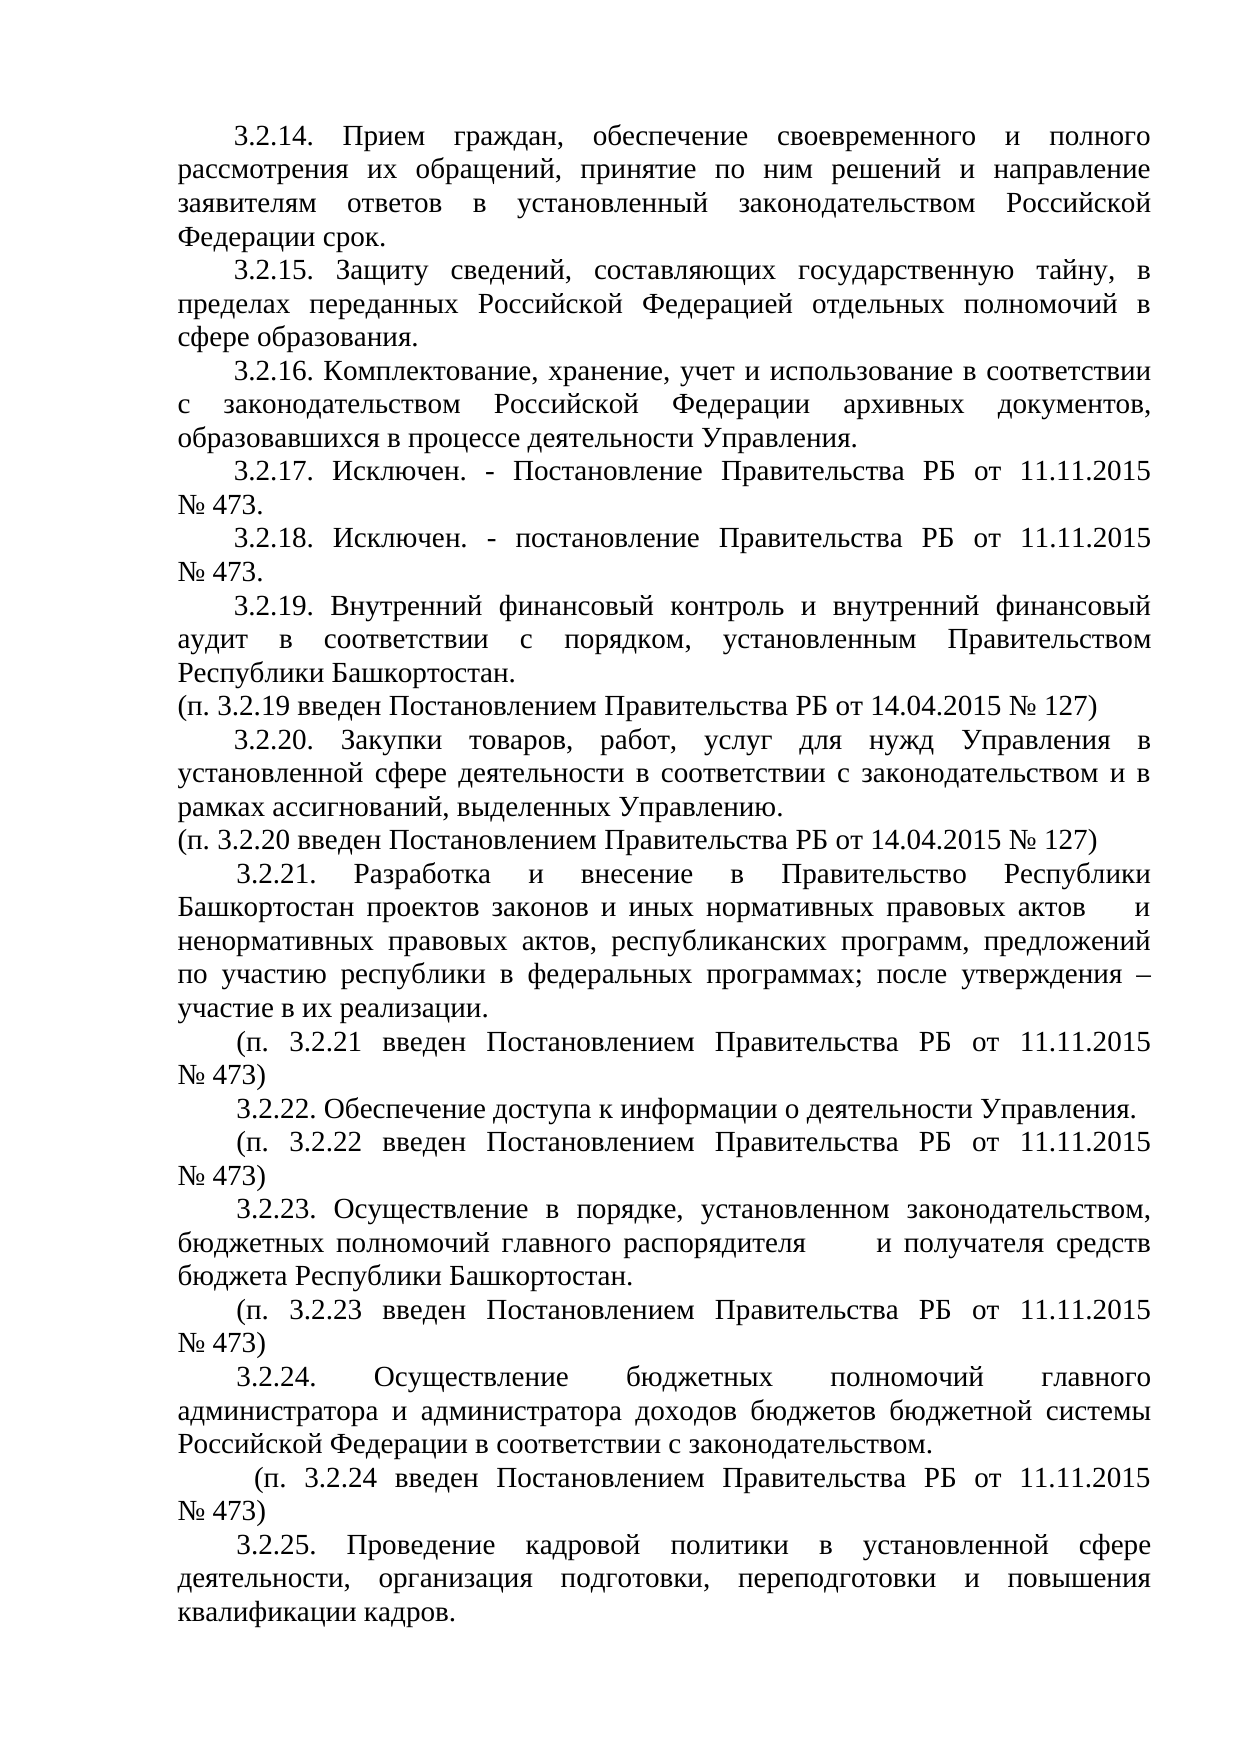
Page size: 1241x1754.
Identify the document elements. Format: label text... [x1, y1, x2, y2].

text (п. 3.2.21 введен Постановлением Правительства РБ от 11.11.2015 № 473) [177, 1024, 1152, 1091]
text 3.2.14. Прием граждан, обеспечение своевременного и полного рассмотрения их обращений, принятие по ним решений и направление заявителям ответов в установленный законодательством Российской Федерации срок. [177, 118, 1152, 252]
text (п. 3.2.20 введен Постановлением Правительства РБ от 14.04.2015 № 127) [177, 822, 1152, 856]
text (п. 3.2.22 введен Постановлением Правительства РБ от 11.11.2015 № 473) [177, 1124, 1152, 1191]
text 3.2.20. Закупки товаров, работ, услуг для нужд Управления в установленной сфере деятельности в соответствии с законодательством и в рамках ассигнований, выделенных Управлению. [177, 722, 1152, 822]
text 3.2.16. Комплектование, хранение, учет и использование в соответствии с законодательством Российской Федерации архивных документов, образовавшихся в процессе деятельности Управления. [177, 353, 1152, 453]
text 3.2.25. Проведение кадровой политики в установленной сфере деятельности, организация подготовки, переподготовки и повышения квалификации кадров. [177, 1527, 1152, 1627]
text (п. 3.2.23 введен Постановлением Правительства РБ от 11.11.2015 № 473) [177, 1292, 1152, 1359]
text 3.2.19. Внутренний финансовый контроль и внутренний финансовый аудит в соответствии с порядком, установленным Правительством Республики Башкортостан. [177, 588, 1152, 688]
text 3.2.15. Защиту сведений, составляющих государственную тайну, в пределах переданных Российской Федерацией отдельных полномочий в сфере образования. [177, 252, 1152, 353]
text 3.2.21. Разработка и внесение в Правительство Республики Башкортостан проектов законов и иных нормативных правовых актов и ненормативных правовых актов, республиканских программ, предложений по участию республики в федеральных программах; после утверждения ‒ участие в их реализации. [177, 856, 1152, 1024]
text 3.2.17. Исключен. - Постановление Правительства РБ от 11.11.2015 № 473. [177, 453, 1152, 521]
text 3.2.23. Осуществление в порядке, установленном законодательством, бюджетных полномочий главного распорядителя и получателя средств бюджета Республики Башкортостан. [177, 1191, 1152, 1292]
text 3.2.24. Осуществление бюджетных полномочий главного администратора и администратора доходов бюджетов бюджетной системы Российской Федерации в соответствии с законодательством. [177, 1359, 1152, 1460]
text (п. 3.2.19 введен Постановлением Правительства РБ от 14.04.2015 № 127) [177, 688, 1152, 722]
text (п. 3.2.24 введен Постановлением Правительства РБ от 11.11.2015 № 473) [177, 1460, 1152, 1527]
text 3.2.22. Обеспечение доступа к информации о деятельности Управления. [177, 1091, 1152, 1124]
text 3.2.18. Исключен. - постановление Правительства РБ от 11.11.2015 № 473. [177, 521, 1152, 588]
